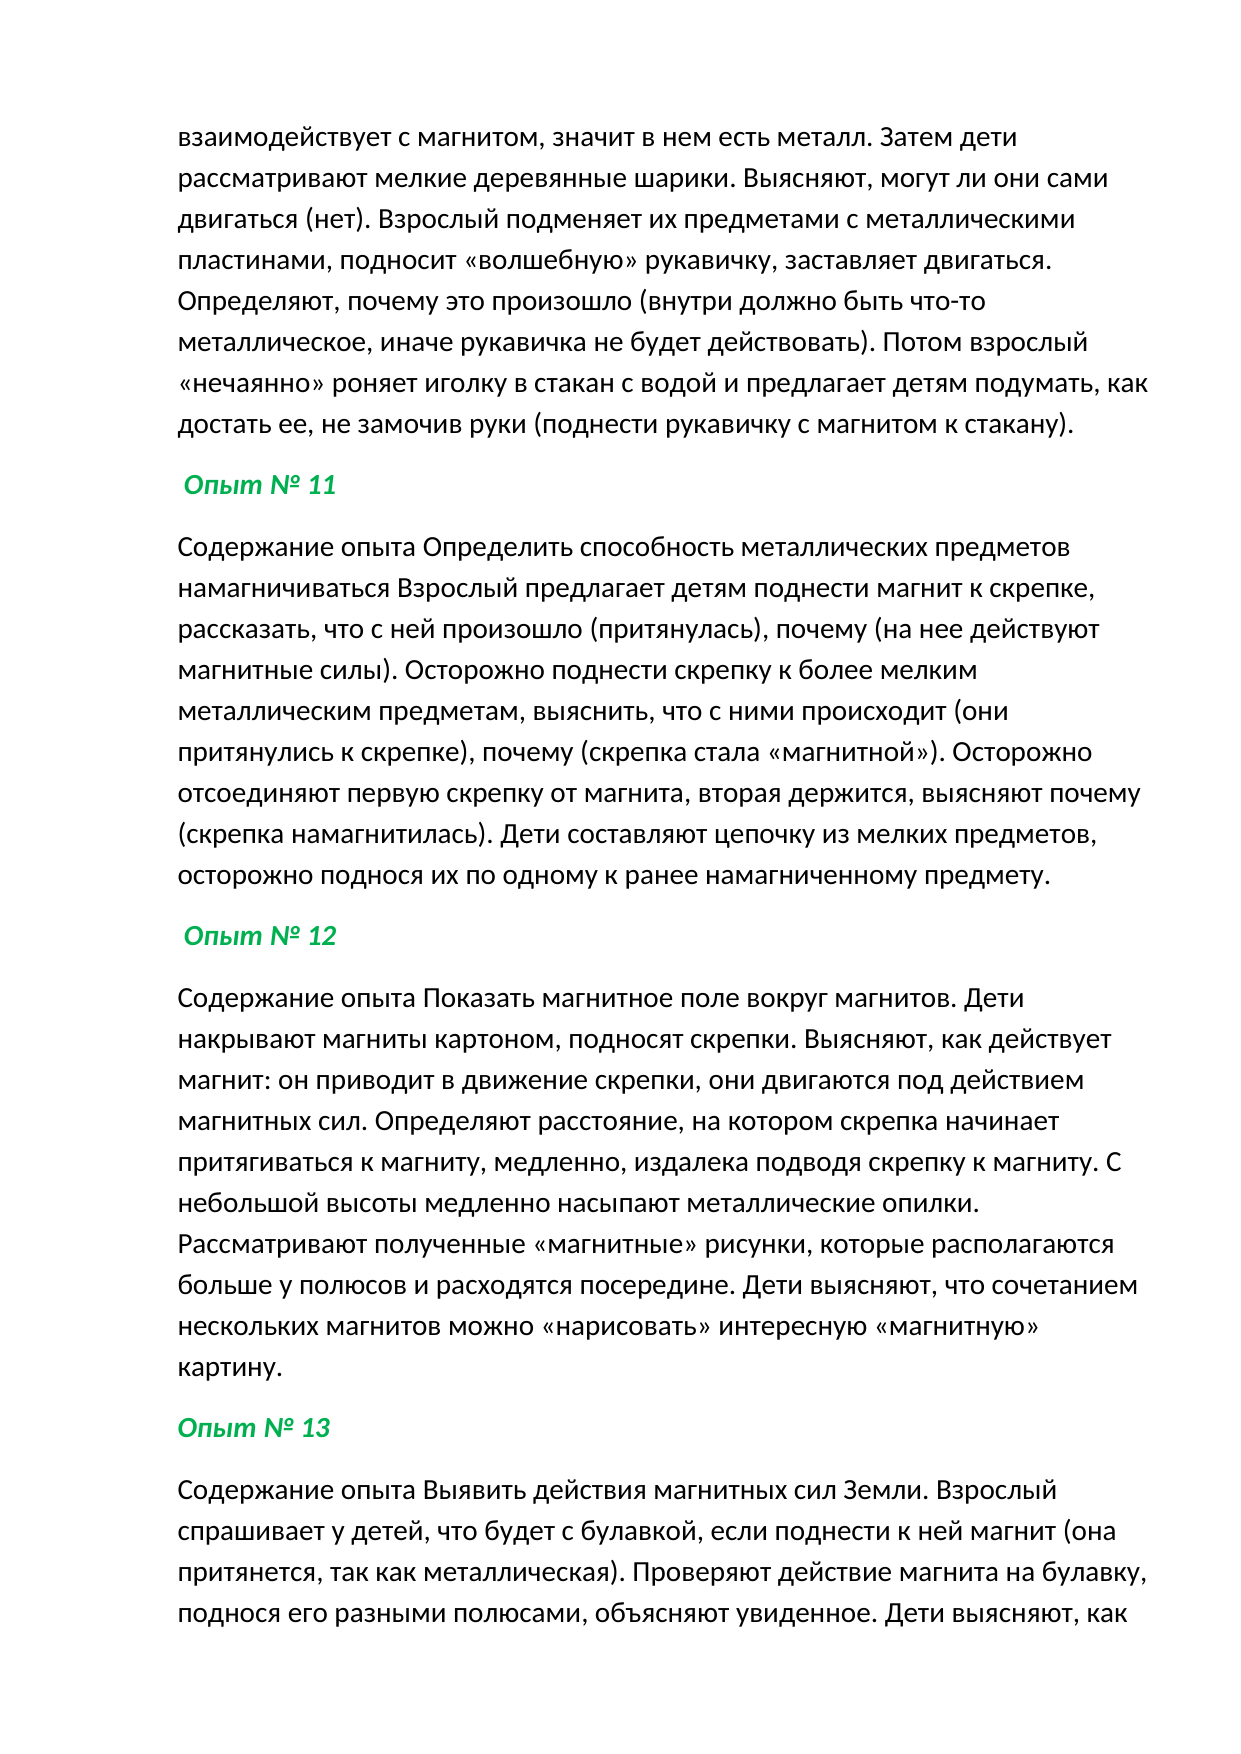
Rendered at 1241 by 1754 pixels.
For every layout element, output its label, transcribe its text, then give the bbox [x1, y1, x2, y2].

text Содержание опыта Определить способность металлических предметов намагничиваться Взрослый предлагает детям поднести магнит к скрепке, рассказать, что с ней произошло (притянулась), почему (на нее действуют магнитные силы). Осторожно поднести скрепку к более мелким металлическим предметам, выяснить, что с ними происходит (они притянулись к скрепке), почему (скрепка стала «магнитной»). Осторожно отсоединяют первую скрепку от магнита, вторая держится, выясняют почему (скрепка намагнитилась). Дети составляют цепочку из мелких предметов, осторожно поднося их по одному к ранее намагниченному предмету. [177, 528, 1152, 891]
text Опыт № 13 [177, 1409, 1152, 1445]
text Опыт № 12 [177, 917, 1152, 953]
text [177, 1471, 1152, 1630]
text Опыт № 11 [177, 466, 1152, 502]
text Содержание опыта Показать магнитное поле вокруг магнитов. Дети накрывают магниты картоном, подносят скрепки. Выясняют, как действует магнит: он приводит в движение скрепки, они двигаются под действием магнитных сил. Определяют расстояние, на котором скрепка начинает притягиваться к магниту, медленно, издалека подводя скрепку к магниту. С небольшой высоты медленно насыпают металлические опилки. Рассматривают полученные «магнитные» рисунки, которые располагаются больше у полюсов и расходятся посередине. Дети выясняют, что сочетанием нескольких магнитов можно «нарисовать» интересную «магнитную» картину. [177, 979, 1152, 1383]
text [177, 118, 1152, 440]
